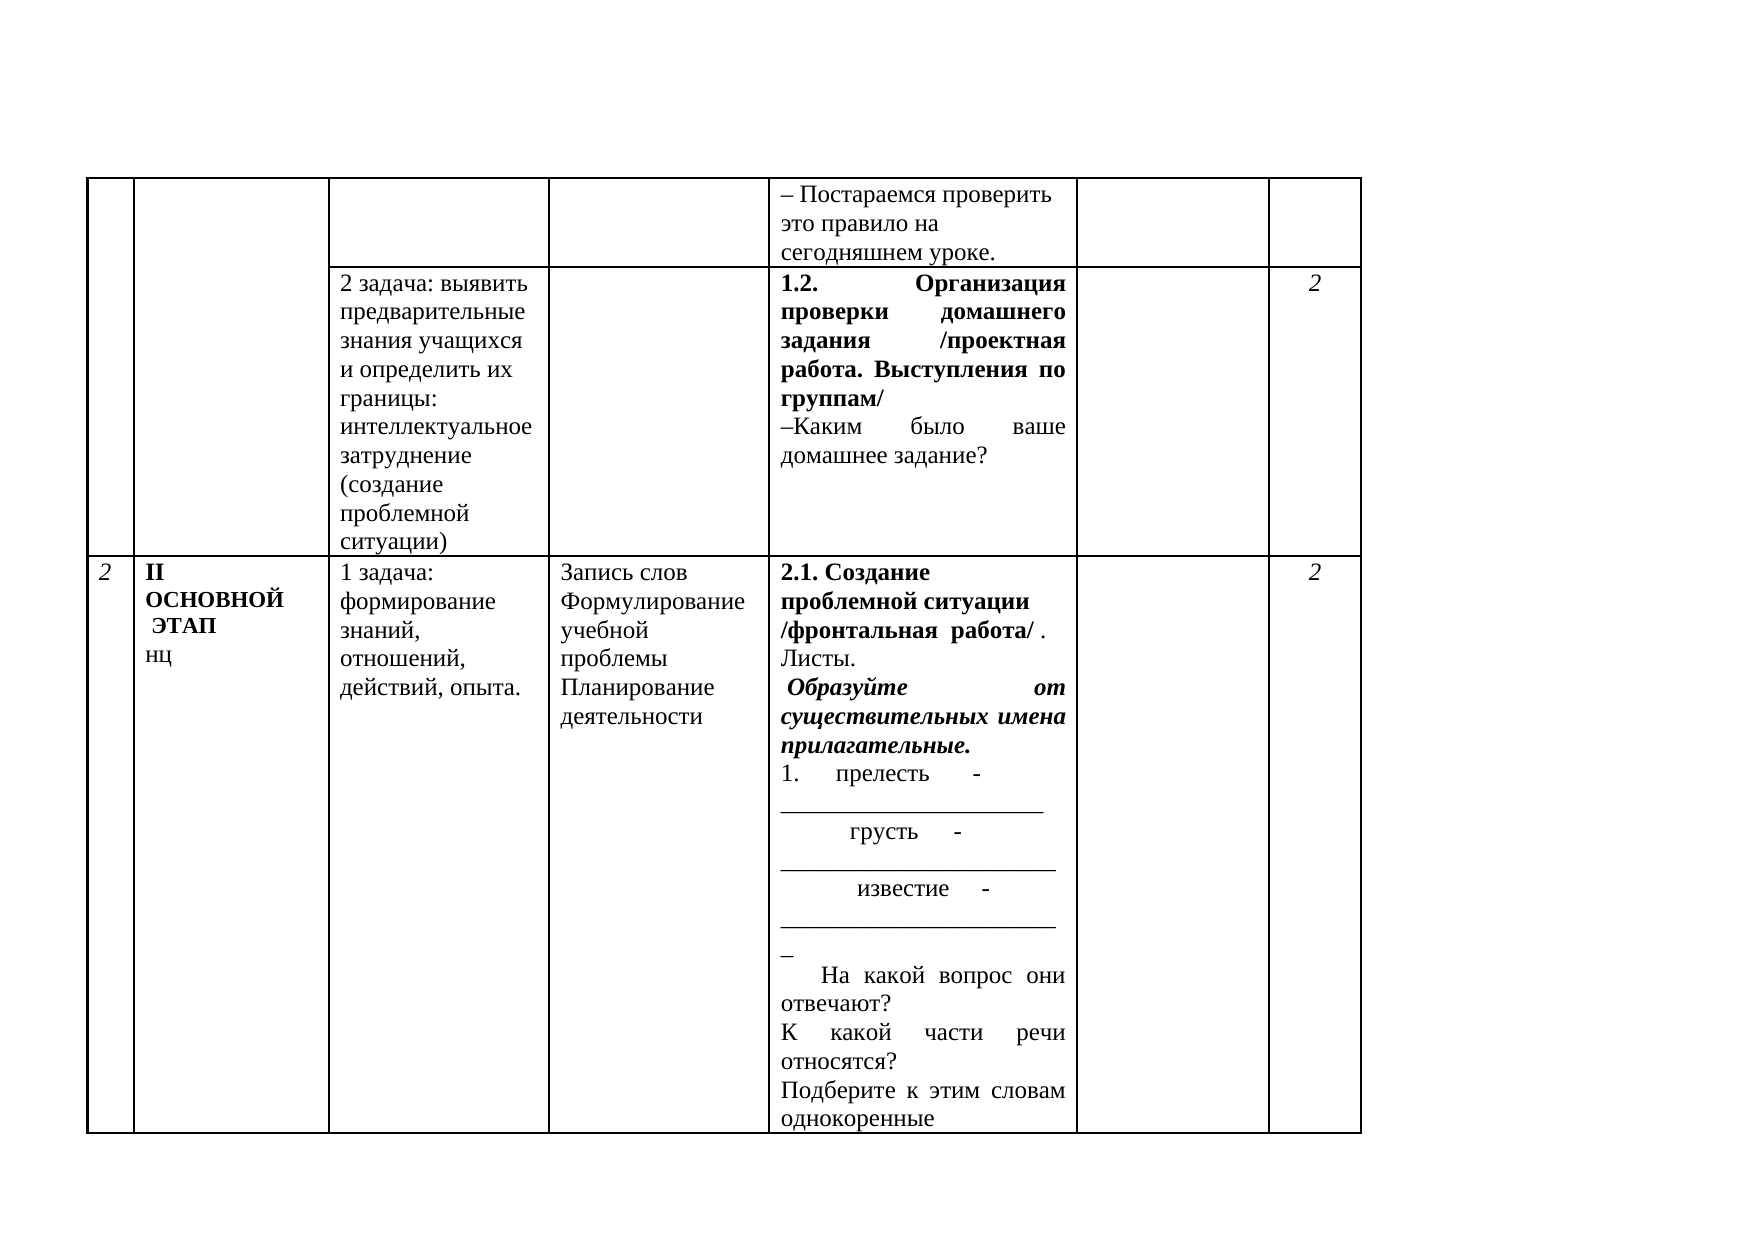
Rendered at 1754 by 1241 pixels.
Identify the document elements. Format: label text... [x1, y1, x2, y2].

table_cell 2 задача: выявить предварительные знания учащихся и определить их границы: интеллектуальное затруднение (создание проблемной ситуации) [330, 268, 548, 555]
table_cell [1078, 268, 1268, 555]
table_cell 2 [1270, 557, 1360, 1132]
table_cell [770, 557, 1076, 1132]
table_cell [550, 557, 768, 1132]
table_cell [330, 179, 548, 266]
table_cell [550, 179, 768, 266]
table_cell 1 [1270, 179, 1360, 266]
table_cell [550, 268, 768, 555]
table_cell 2 [89, 557, 133, 1132]
table_cell [1078, 557, 1268, 1132]
table_cell II ОСНОВНОЙ ЭТАП нц [135, 557, 328, 1132]
table_cell 2 [1270, 268, 1360, 555]
table_cell 1 [89, 179, 133, 555]
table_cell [770, 179, 1076, 266]
table_cell [1078, 179, 1268, 266]
table_cell 1.2. Организация проверки домашнего задания /проектная работа. Выступления по группам/ ‒Каким было ваше домашнее задание? [770, 268, 1076, 555]
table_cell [135, 179, 328, 555]
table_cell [330, 557, 548, 1132]
